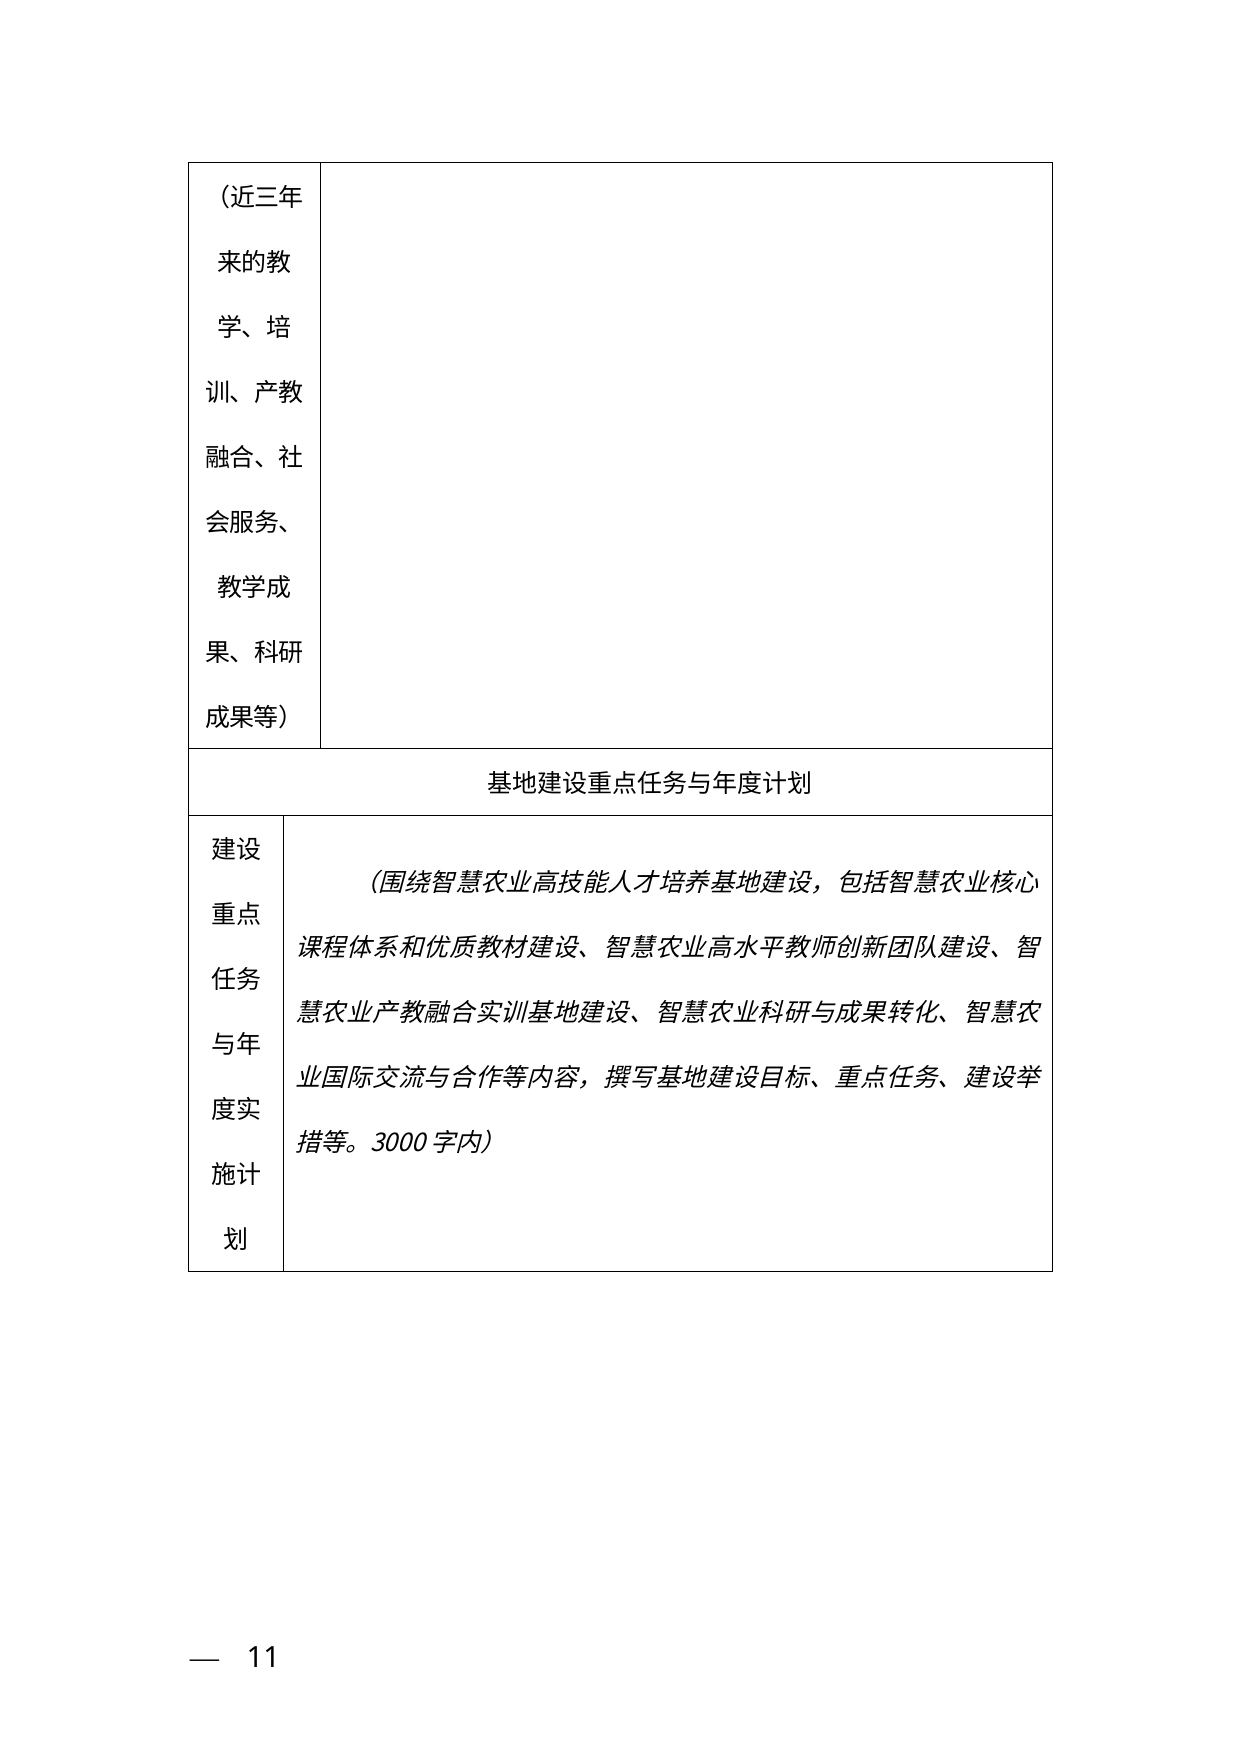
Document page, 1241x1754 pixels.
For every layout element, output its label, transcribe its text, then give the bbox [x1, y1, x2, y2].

table_cell （围绕智慧农业高技能人才培养基地建设，包括智慧农业核心课程体系和优质教材建设、智慧农业高水平教师创新团队建设、智慧农业产教融合实训基地建设、智慧农业科研与成果转化、智慧农业国际交流与合作等内容，撰写基地建设目标、重点任务、建设举措等。3000字内） [284, 816, 1052, 1271]
table_cell [321, 163, 1052, 748]
table_cell 建设重点任务与年度实施计划 [189, 816, 283, 1271]
table_cell 基地建设重点任务与年度计划 [189, 749, 1052, 814]
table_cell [189, 163, 320, 748]
